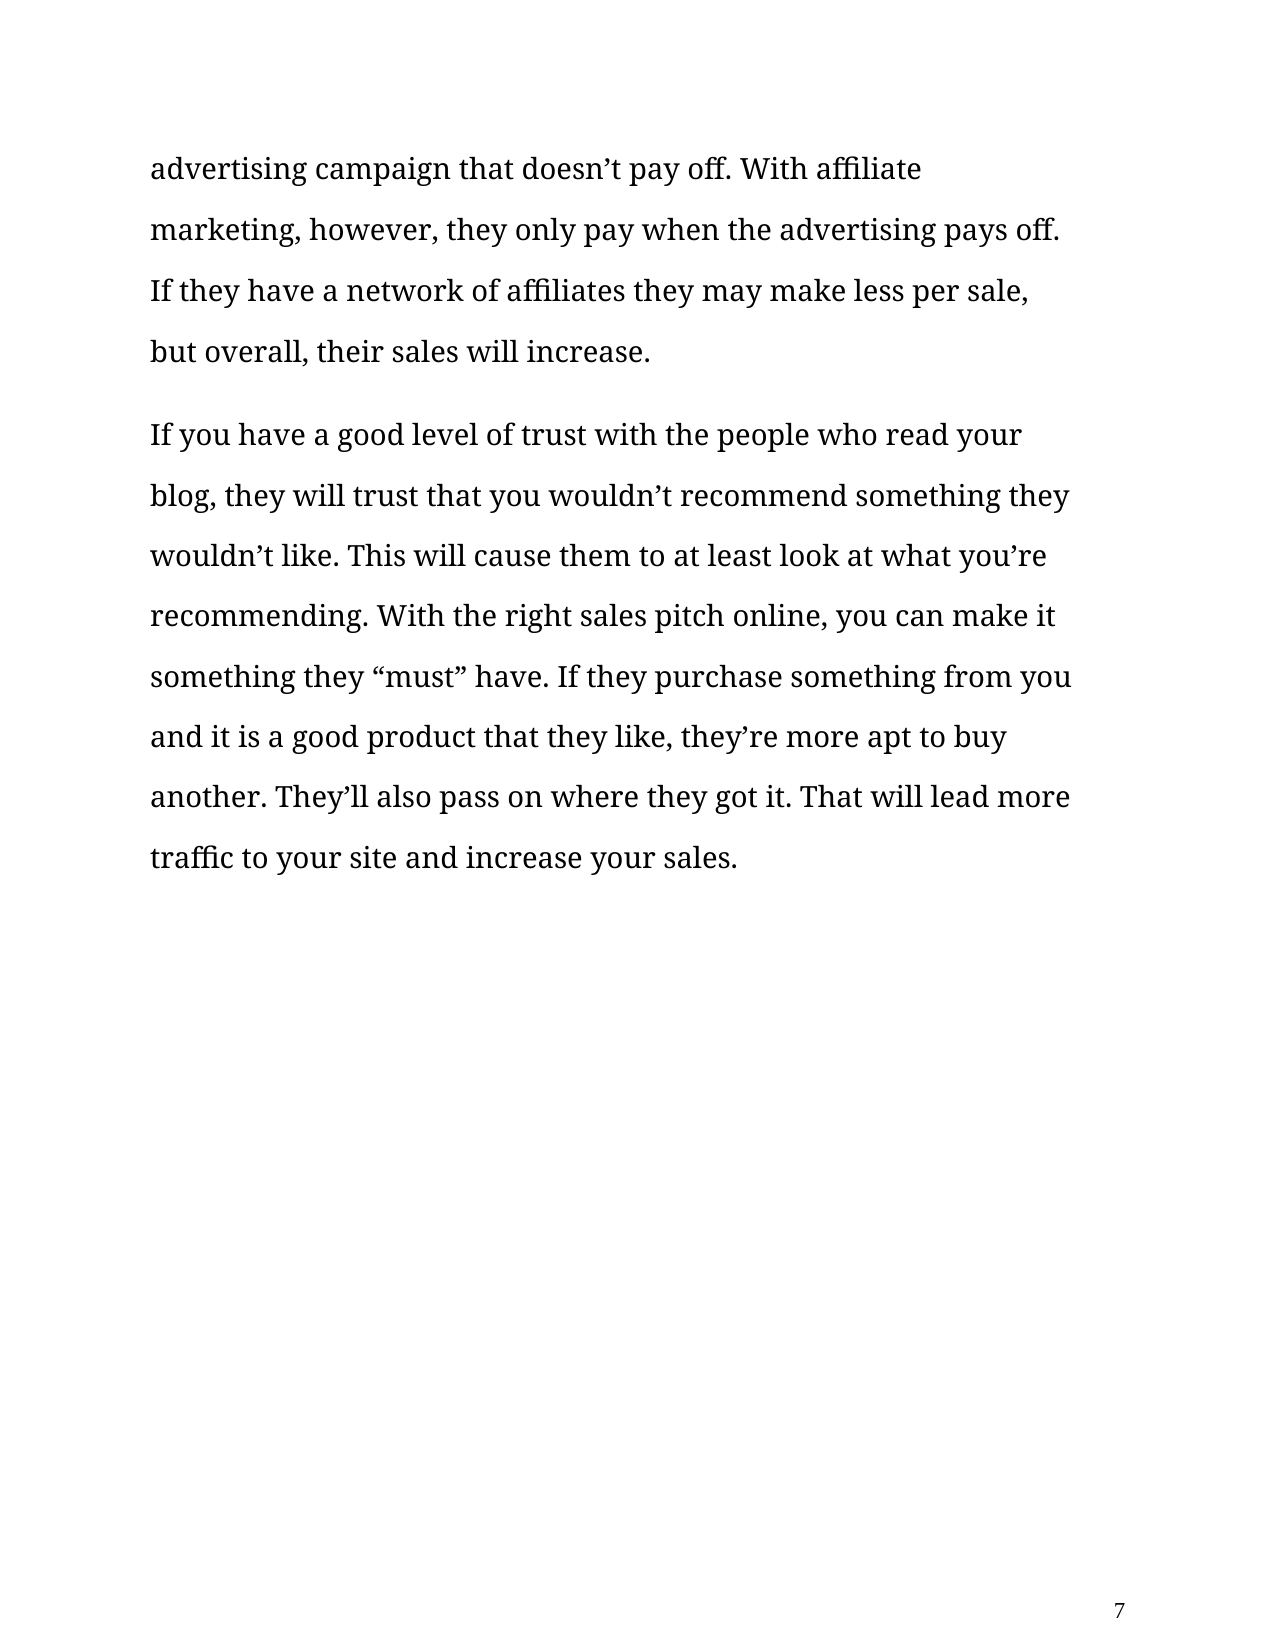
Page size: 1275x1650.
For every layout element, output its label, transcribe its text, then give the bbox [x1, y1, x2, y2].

text If you have a good level of trust with the people who read your blog, they will trust that you wouldn’t recommend something they wouldn’t like. This will cause them to at least look at what you’re recommending. With the right sales pitch online, you can make it something they “must” have. If they purchase something from you and it is a good product that they like, they’re more apt to buy another. They’ll also pass on where they got it. That will lead more traffic to your site and increase your sales. [150, 415, 1096, 877]
text advertising campaign that doesn’t pay off. With affiliate marketing, however, they only pay when the advertising pays off. If they have a network of affiliates they may make less per sale, but overall, their sales will increase. [150, 148, 1077, 371]
